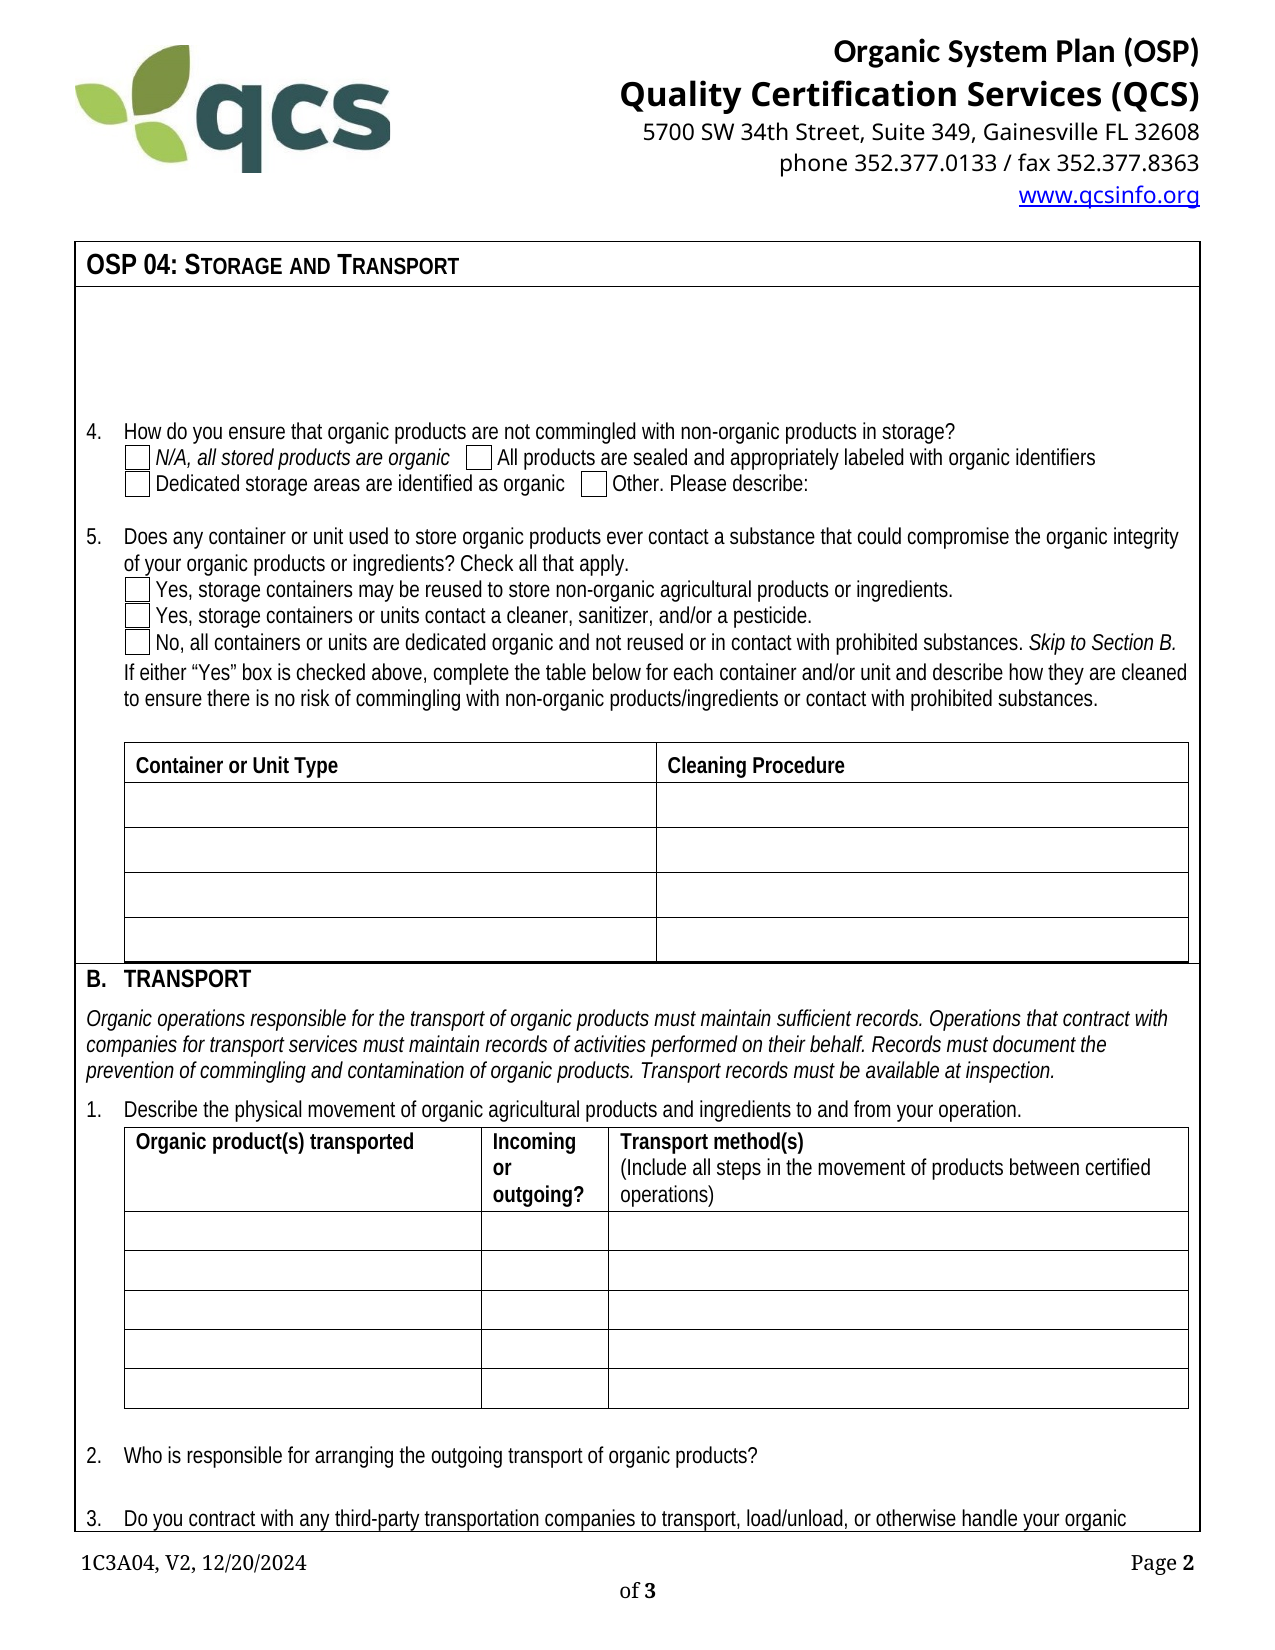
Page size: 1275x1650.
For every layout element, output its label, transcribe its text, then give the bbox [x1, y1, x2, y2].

picture [75, 45, 390, 173]
table_header OSP 04: Storage and Transport [76, 242, 1199, 286]
